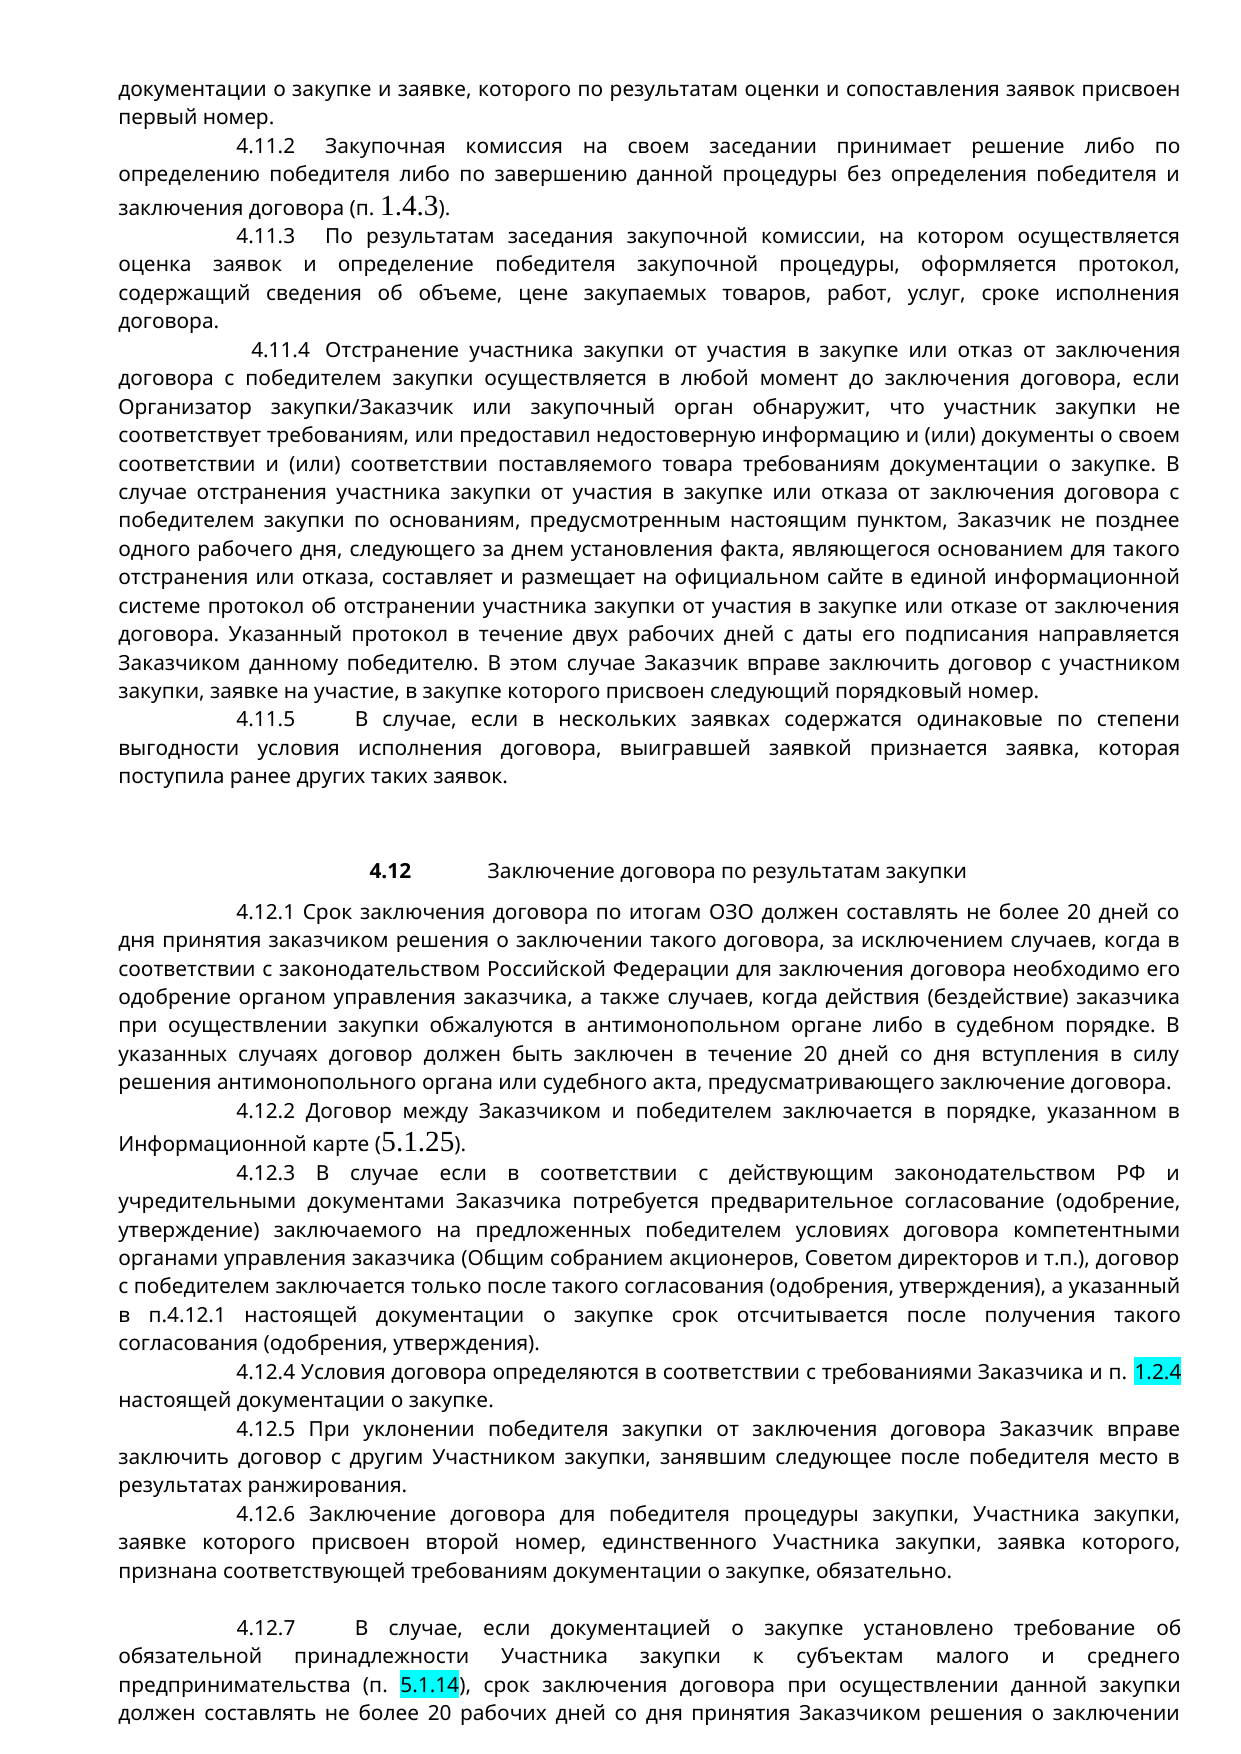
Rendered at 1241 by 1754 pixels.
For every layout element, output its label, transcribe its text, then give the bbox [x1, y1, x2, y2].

subtitle Заключение договора по результатам закупки [369, 856, 1181, 884]
text 4.12.3 В случае если в соответствии с действующим законодательством РФ и учредительными документами Заказчика потребуется предварительное согласование (одобрение, утверждение) заключаемого на предложенных победителем условиях договора компетентными органами управления заказчика (Общим собранием акционеров, Советом директоров и т.п.), договор с победителем заключается только после такого согласования (одобрения, утверждения), а указанный в п.4.12.1 настоящей документации о закупке срок отсчитывается после получения такого согласования (одобрения, утверждения). [118, 1158, 1181, 1357]
text 4.12.2 Договор между Заказчиком и победителем заключается в порядке, указанном в Информационной карте (5.1.25). [118, 1096, 1181, 1158]
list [118, 1613, 1181, 1727]
list Отстранение участника закупки от участия в закупке или отказ от заключения договора с победителем закупки осуществляется в любой момент до заключения договора, если Организатор закупки/Заказчик или закупочный орган обнаружит, что участник закупки не соответствует требованиям, или предоставил недостоверную информацию и (или) документы о своем соответствии и (или) соответствии поставляемого товара требованиям документации о закупке. В случае отстранения участника закупки от участия в закупке или отказа от заключения договора с победителем закупки по основаниям, предусмотренным настоящим пунктом, Заказчик не позднее одного рабочего дня, следующего за днем установления факта, являющегося основанием для такого отстранения или отказа, составляет и размещает на официальном сайте в единой информационной системе протокол об отстранении участника закупки от участия в закупке или отказе от заключения договора. Указанный протокол в течение двух рабочих дней с даты его подписания направляется Заказчиком данному победителю. В этом случае Заказчик вправе заключить договор с участником закупки, заявке на участие, в закупке которого присвоен следующий порядковый номер. [118, 335, 1181, 704]
list По результатам заседания закупочной комиссии, на котором осуществляется оценка заявок и определение победителя закупочной процедуры, оформляется протокол, содержащий сведения об объеме, цене закупаемых товаров, работ, услуг, сроке исполнения договора. [118, 221, 1181, 335]
list Закупочная комиссия на своем заседании принимает решение либо по определению победителя либо по завершению данной процедуры без определения победителя и заключения договора (п. 1.4.3). [118, 131, 1181, 221]
text 4.12.5 При уклонении победителя закупки от заключения договора Заказчик вправе заключить договор с другим Участником закупки, занявшим следующее после победителя место в результатах ранжирования. [118, 1414, 1181, 1499]
list В случае, если в нескольких заявках содержатся одинаковые по степени выгодности условия исполнения договора, выигравшей заявкой признается заявка, которая поступила ранее других таких заявок. [118, 704, 1181, 790]
text 4.12.4 Условия договора определяются в соответствии с требованиями Заказчика и п. 1.2.4 настоящей документации о закупке. [118, 1357, 1181, 1414]
text 4.12.1 Срок заключения договора по итогам ОЗО должен составлять не более 20 дней со дня принятия заказчиком решения о заключении такого договора, за исключением случаев, когда в соответствии с законодательством Российской Федерации для заключения договора необходимо его одобрение органом управления заказчика, а также случаев, когда действия (бездействие) заказчика при осуществлении закупки обжалуются в антимонопольном органе либо в судебном порядке. В указанных случаях договор должен быть заключен в течение 20 дней со дня вступления в силу решения антимонопольного органа или судебного акта, предусматривающего заключение договора. [118, 897, 1181, 1096]
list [118, 74, 1181, 131]
text 4.12.6 Заключение договора для победителя процедуры закупки, Участника закупки, заявке которого присвоен второй номер, единственного Участника закупки, заявка которого, признана соответствующей требованиям документации о закупке, обязательно. [118, 1499, 1181, 1584]
